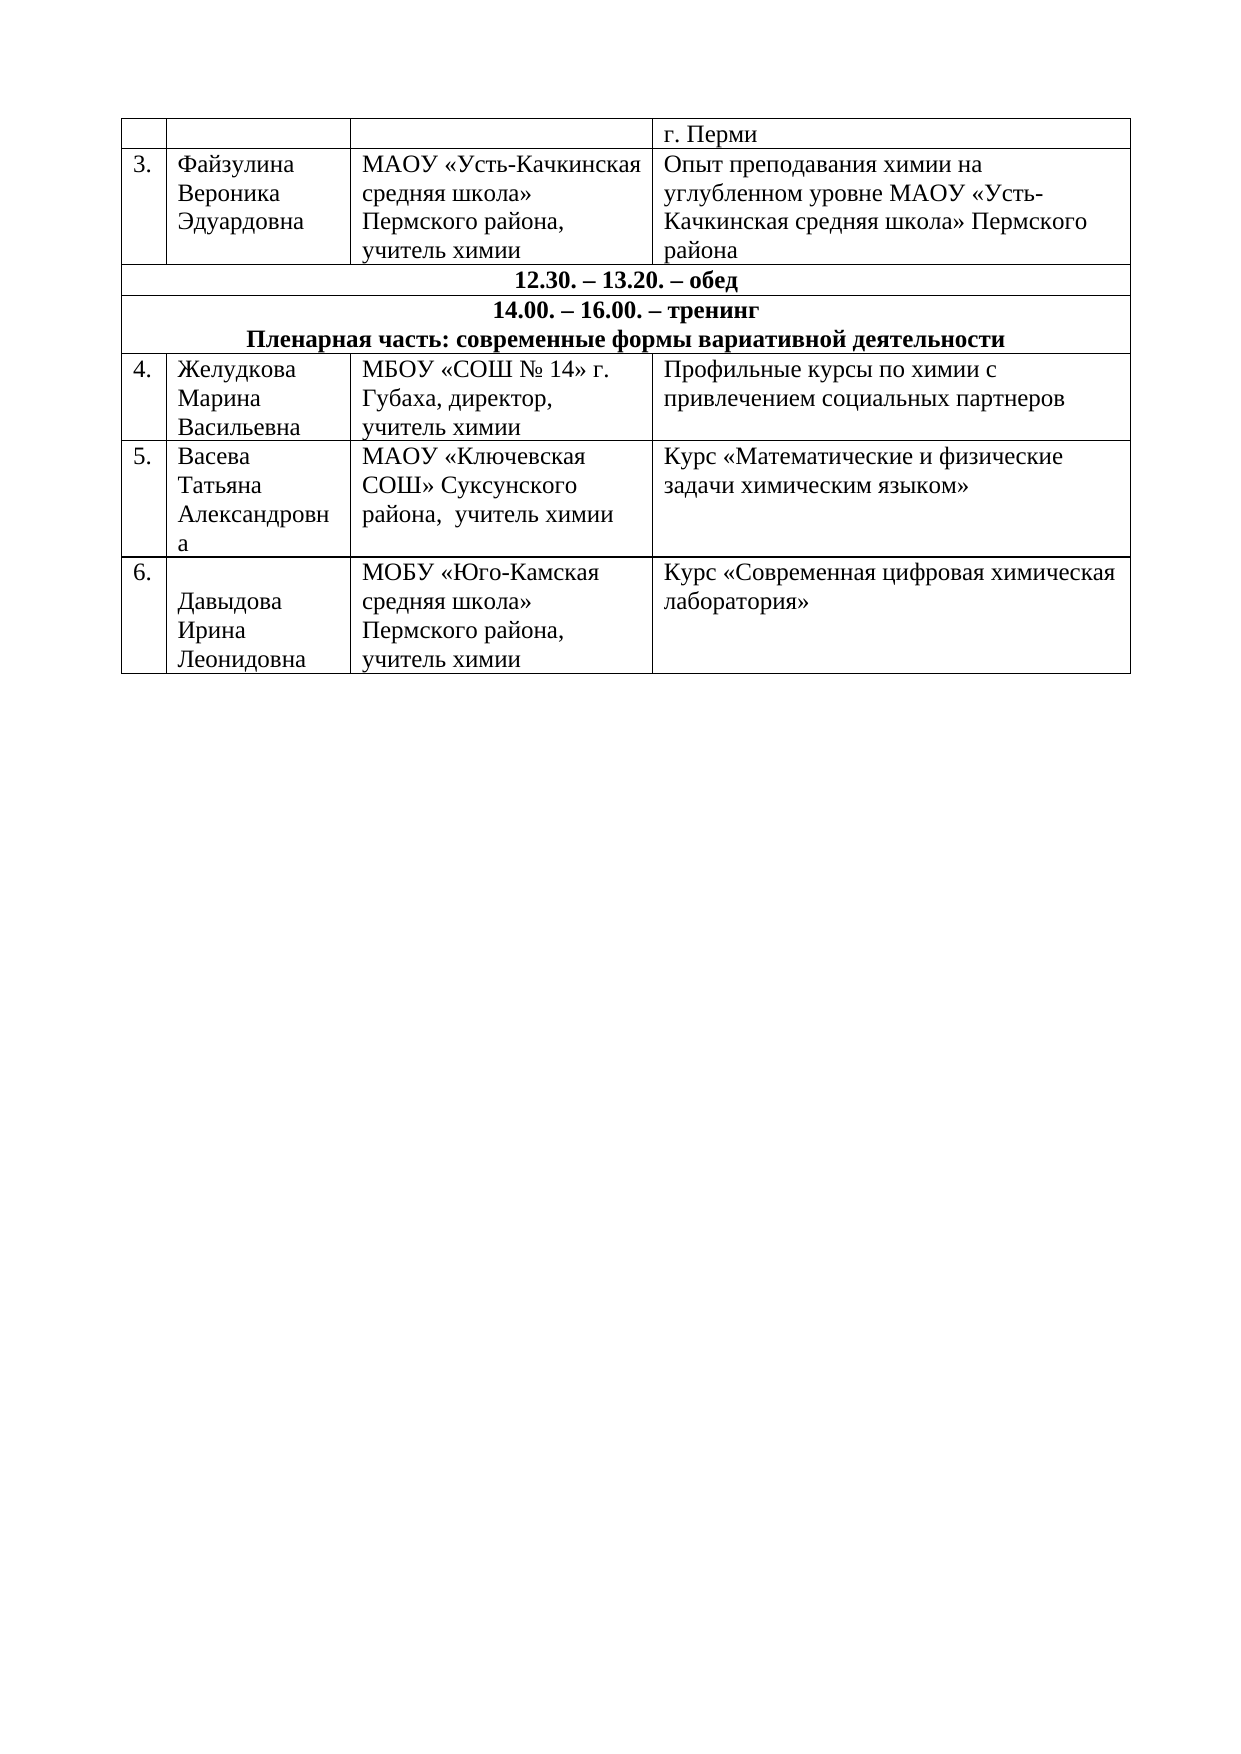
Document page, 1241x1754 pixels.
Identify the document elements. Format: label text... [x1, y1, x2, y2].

table_cell Васева Татьяна Александровна [167, 441, 350, 556]
table_cell МБОУ «СОШ № 14» г. Губаха, директор, учитель химии [351, 354, 652, 440]
table_cell МАОУ «Усть-Качкинская средняя школа» Пермского района, учитель химии [351, 149, 652, 264]
table_cell Курс «Математические и физические задачи химическим языком» [653, 441, 1130, 556]
table_cell [122, 354, 166, 440]
table_cell [122, 558, 166, 672]
table_cell [122, 119, 166, 148]
table_cell МОБУ «Юго-Камская средняя школа» Пермского района, учитель химии [351, 558, 652, 672]
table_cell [167, 119, 350, 148]
table_cell [122, 441, 166, 556]
table_cell Файзулина Вероника Эдуардовна [167, 149, 350, 264]
table_cell Курс «Современная цифровая химическая лаборатория» [653, 558, 1130, 672]
table_cell Профильные курсы по химии с привлечением социальных партнеров [653, 354, 1130, 440]
table_cell 14.00. – 16.00. – тренинг Пленарная часть: современные формы вариативной деятельности [122, 296, 1130, 353]
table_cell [351, 119, 652, 148]
table_cell 12.30. – 13.20. – обед [122, 265, 1130, 294]
table_cell МАОУ «Ключевская СОШ» Суксунского района, учитель химии [351, 441, 652, 556]
table_cell Давыдова Ирина Леонидовна [167, 558, 350, 672]
table_cell [122, 149, 166, 264]
table_cell Желудкова Марина Васильевна [167, 354, 350, 440]
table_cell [653, 119, 1130, 148]
table_cell Опыт преподавания химии на углубленном уровне МАОУ «Усть-Качкинская средняя школа» Пермского района [653, 149, 1130, 264]
